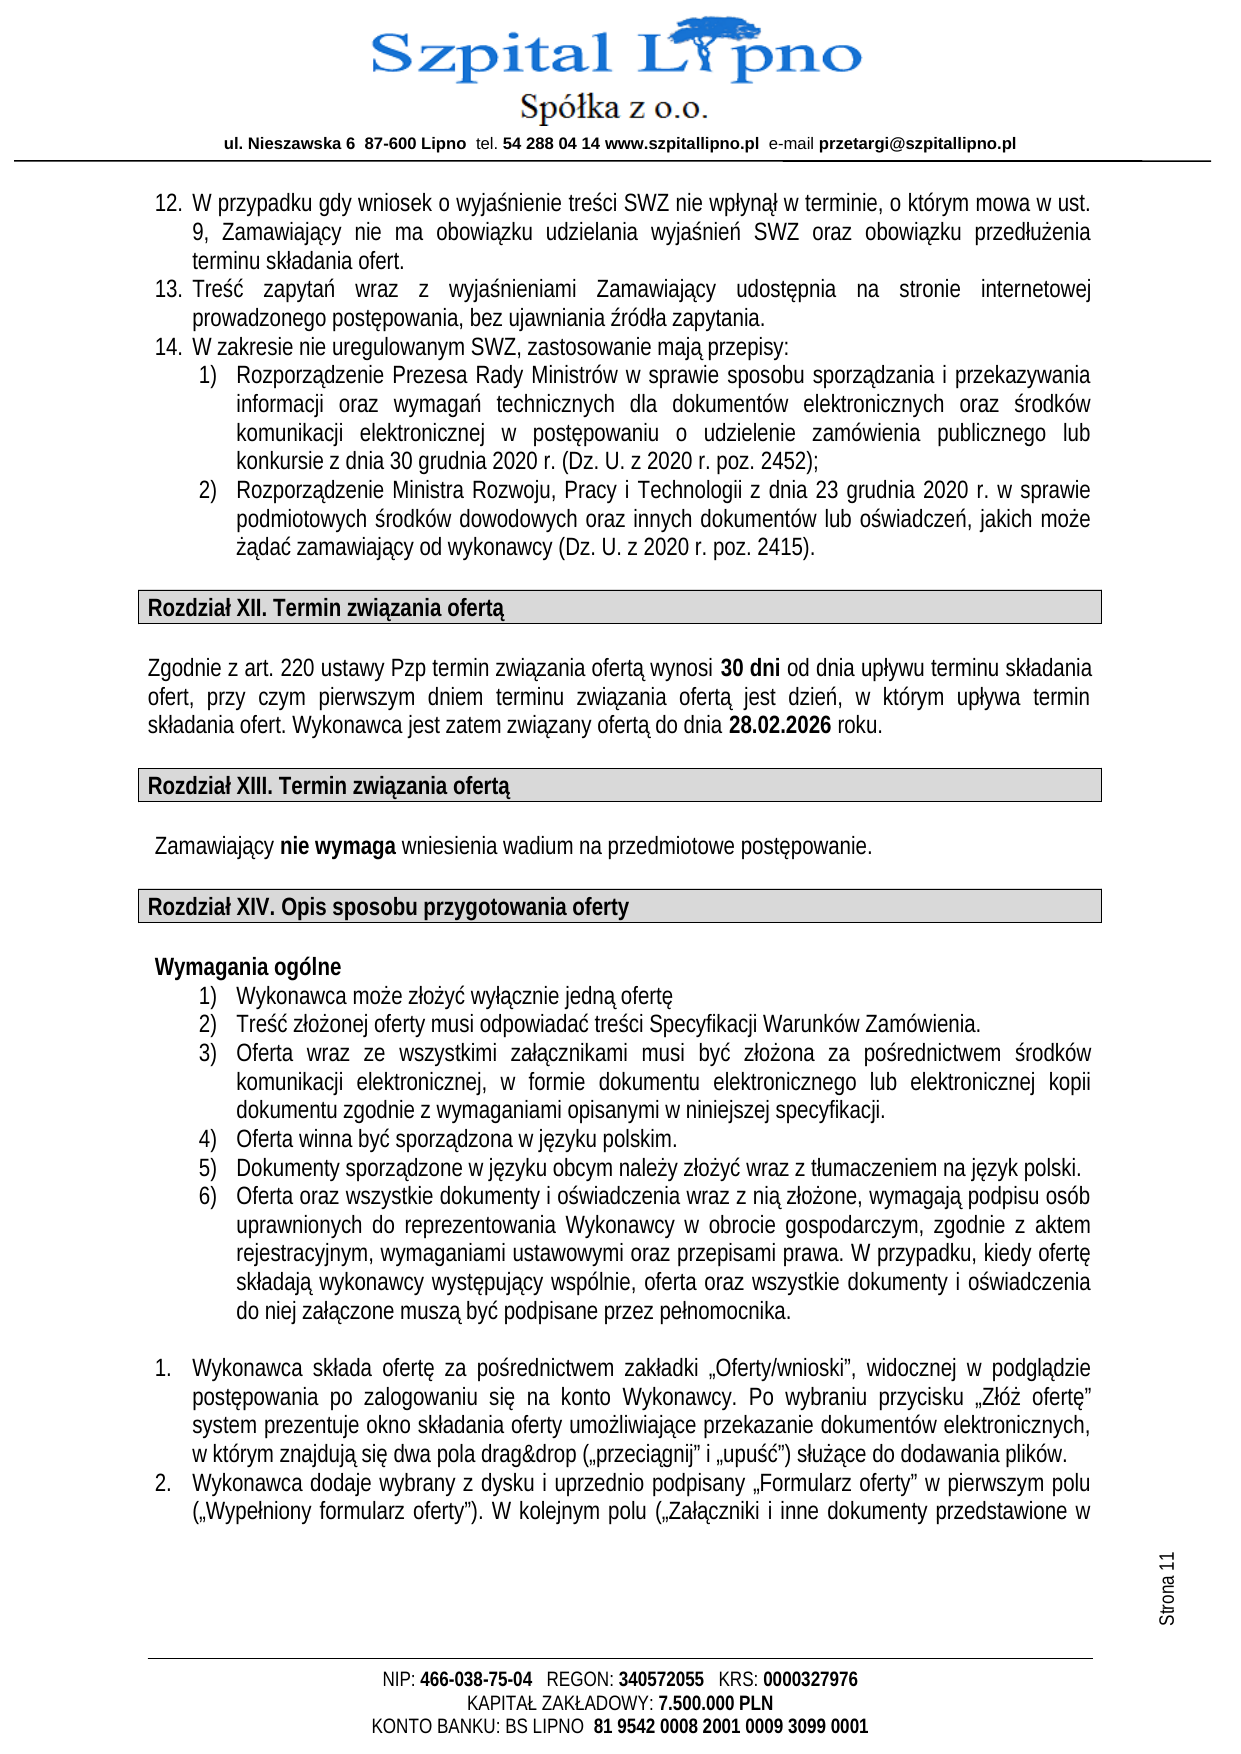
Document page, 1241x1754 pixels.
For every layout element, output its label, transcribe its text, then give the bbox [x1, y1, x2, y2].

list Oferta oraz wszystkie dokumenty i oświadczenia wraz z nią złożone, wymagają podpisu osób uprawnionych do reprezentowania Wykonawcy w obrocie gospodarczym, zgodnie z aktem rejestracyjnym, wymaganiami ustawowymi oraz przepisami prawa. W przypadku, kiedy ofertę składają wykonawcy występujący wspólnie, oferta oraz wszystkie dokumenty i oświadczenia do niej załączone muszą być podpisane przez pełnomocnika. [199, 1181, 1093, 1324]
text Rozdział XIII. Termin związania ofertą [139, 769, 1101, 801]
list Treść zapytań wraz z wyjaśnieniami Zamawiający udostępnia na stronie internetowej prowadzonego postępowania, bez ujawniania źródła zapytania. [154, 274, 1093, 332]
list Oferta winna być sporządzona w języku polskim. [199, 1124, 1093, 1152]
picture [261, 3, 943, 126]
list W zakresie nie uregulowanym SWZ, zastosowanie mają przepisy: [154, 332, 1093, 360]
text Zgodnie z art. 220 ustawy Pzp termin związania ofertą wynosi 30 dni od dnia upływu terminu składania ofert, przy czym pierwszym dniem terminu związania ofertą jest dzień, w którym upływa termin składania ofert. Wykonawca jest zatem związany ofertą do dnia 28.02.2026 roku. [148, 653, 1093, 739]
list Rozporządzenie Prezesa Rady Ministrów w sprawie sposobu sporządzania i przekazywania informacji oraz wymagań technicznych dla dokumentów elektronicznych oraz środków komunikacji elektronicznej w postępowaniu o udzielenie zamówienia publicznego lub konkursie z dnia 30 grudnia 2020 r. (Dz. U. z 2020 r. poz. 2452); [199, 360, 1093, 475]
text Rozdział XIV. Opis sposobu przygotowania oferty [139, 890, 1101, 922]
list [154, 1468, 1093, 1525]
text Rozdział XII. Termin związania ofertą [139, 591, 1101, 623]
list W przypadku gdy wniosek o wyjaśnienie treści SWZ nie wpłynął w terminie, o którym mowa w ust. 9, Zamawiający nie ma obowiązku udzielania wyjaśnień SWZ oraz obowiązku przedłużenia terminu składania ofert. [154, 188, 1093, 274]
list Oferta wraz ze wszystkimi załącznikami musi być złożona za pośrednictwem środków komunikacji elektronicznej, w formie dokumentu elektronicznego lub elektronicznej kopii dokumentu zgodnie z wymaganiami opisanymi w niniejszej specyfikacji. [199, 1038, 1093, 1124]
list Dokumenty sporządzone w języku obcym należy złożyć wraz z tłumaczeniem na język polski. [199, 1152, 1093, 1181]
text Wymagania ogólne [154, 952, 1093, 981]
list Treść złożonej oferty musi odpowiadać treści Specyfikacji Warunków Zamówienia. [199, 1009, 1093, 1038]
list Wykonawca może złożyć wyłącznie jedną ofertę [199, 981, 1093, 1009]
list Wykonawca składa ofertę za pośrednictwem zakładki „Oferty/wnioski”, widocznej w podglądzie postępowania po zalogowaniu się na konto Wykonawcy. Po wybraniu przycisku „Złóż ofertę” system prezentuje okno składania oferty umożliwiające przekazanie dokumentów elektronicznych, w którym znajdują się dwa pola drag&drop („przeciągnij” i „upuść”) służące do dodawania plików. [154, 1353, 1093, 1468]
text Zamawiający nie wymaga wniesienia wadium na przedmiotowe postępowanie. [154, 831, 1093, 860]
list Rozporządzenie Ministra Rozwoju, Pracy i Technologii z dnia 23 grudnia 2020 r. w sprawie podmiotowych środków dowodowych oraz innych dokumentów lub oświadczeń, jakich może żądać zamawiający od wykonawcy (Dz. U. z 2020 r. poz. 2415). [199, 475, 1093, 561]
